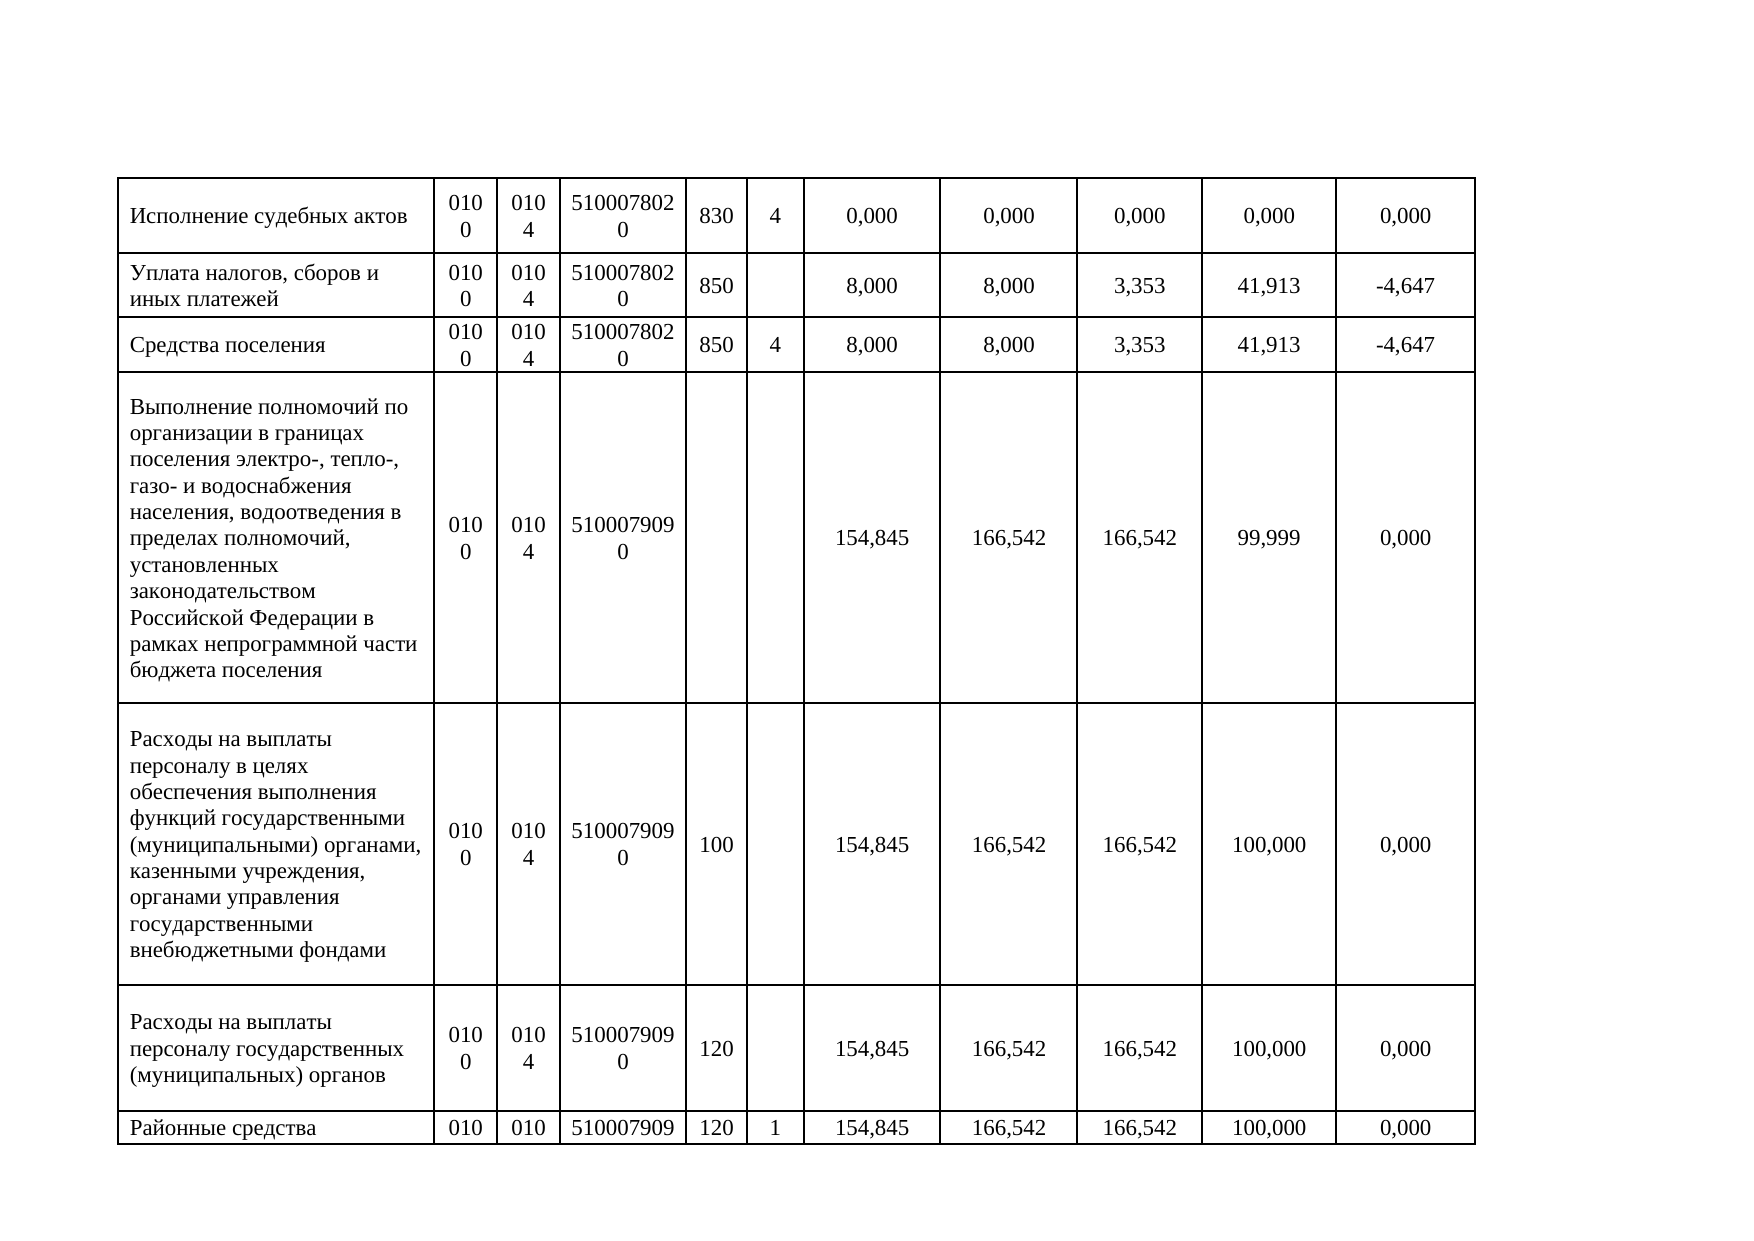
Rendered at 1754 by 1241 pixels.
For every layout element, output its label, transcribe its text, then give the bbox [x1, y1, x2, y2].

table_cell 5100079090 [561, 1112, 685, 1143]
table_cell Расходы на выплаты персоналу государственных (муниципальных) органов [119, 986, 433, 1110]
table_cell 5100079090 [561, 373, 685, 702]
table_cell Расходы на выплаты персоналу в целях обеспечения выполнения функций государственными (муниципальными) органами, казенными учреждения, органами управления государственными внебюджетными фондами [119, 704, 433, 983]
table_cell 154,845 [805, 986, 939, 1110]
table_cell 8,000 [941, 254, 1076, 316]
table_cell 166,542 [1078, 373, 1201, 702]
table_cell 830 [687, 179, 746, 252]
table_cell 0104 [498, 254, 559, 316]
table_cell 0100 [435, 318, 496, 371]
table_cell [687, 373, 746, 702]
table_cell [748, 986, 803, 1110]
table_cell 120 [687, 1112, 746, 1143]
table_cell Районные средства [119, 1112, 433, 1143]
table_cell 166,542 [941, 704, 1076, 983]
table_cell 166,542 [941, 373, 1076, 702]
table_cell 100,000 [1203, 704, 1335, 983]
table_cell 100 [687, 704, 746, 983]
table_cell 1 [748, 1112, 803, 1143]
table_cell [748, 704, 803, 983]
table_cell 0100 [435, 373, 496, 702]
table_cell Выполнение полномочий по организации в границах поселения электро-, тепло-, газо- и водоснабжения населения, водоотведения в пределах полномочий, установленных законодательством Российской Федерации в рамках непрограммной части бюджета поселения [119, 373, 433, 702]
table_cell 5100078020 [561, 254, 685, 316]
table_cell 166,542 [941, 1112, 1076, 1143]
table_cell 0104 [498, 318, 559, 371]
table_cell 4 [748, 318, 803, 371]
table_cell 0,000 [805, 179, 939, 252]
table_cell [748, 254, 803, 316]
table_cell 120 [687, 986, 746, 1110]
table_cell 41,913 [1203, 254, 1335, 316]
table_cell Средства поселения [119, 318, 433, 371]
table_cell 8,000 [805, 254, 939, 316]
table_cell 0,000 [1337, 1112, 1474, 1143]
table_cell 8,000 [941, 318, 1076, 371]
table_cell 850 [687, 254, 746, 316]
table_cell 0,000 [1337, 704, 1474, 983]
table_cell 0100 [435, 986, 496, 1110]
table_cell 154,845 [805, 704, 939, 983]
table_cell 154,845 [805, 373, 939, 702]
table_cell Уплата налогов, сборов и иных платежей [119, 254, 433, 316]
table_cell 8,000 [805, 318, 939, 371]
table_cell 0,000 [1203, 179, 1335, 252]
table_cell 166,542 [1078, 704, 1201, 983]
table_cell 4 [748, 179, 803, 252]
table_cell Исполнение судебных актов [119, 179, 433, 252]
table_cell 0100 [435, 704, 496, 983]
table_cell 5100078020 [561, 318, 685, 371]
table_cell 0104 [498, 704, 559, 983]
table_cell 166,542 [941, 986, 1076, 1110]
table_cell 0104 [498, 179, 559, 252]
table_cell -4,647 [1337, 318, 1474, 371]
table_cell 154,845 [805, 1112, 939, 1143]
table_cell 0,000 [1337, 986, 1474, 1110]
table_cell 0,000 [941, 179, 1076, 252]
table_cell 0,000 [1337, 179, 1474, 252]
table_cell -4,647 [1337, 254, 1474, 316]
table_cell 166,542 [1078, 986, 1201, 1110]
table_cell 0100 [435, 179, 496, 252]
table_cell 0104 [498, 986, 559, 1110]
table_cell 0100 [435, 1112, 496, 1143]
table_cell 100,000 [1203, 1112, 1335, 1143]
table_cell 3,353 [1078, 318, 1201, 371]
table_cell 5100079090 [561, 704, 685, 983]
table_cell 0100 [435, 254, 496, 316]
table_cell 850 [687, 318, 746, 371]
table_cell 100,000 [1203, 986, 1335, 1110]
table_cell 0104 [498, 1112, 559, 1143]
table_cell 166,542 [1078, 1112, 1201, 1143]
table_cell [748, 373, 803, 702]
table_cell 0104 [498, 373, 559, 702]
table_cell 99,999 [1203, 373, 1335, 702]
table_cell 41,913 [1203, 318, 1335, 371]
table_cell 5100078020 [561, 179, 685, 252]
table_cell 3,353 [1078, 254, 1201, 316]
table_cell 5100079090 [561, 986, 685, 1110]
table_cell 0,000 [1337, 373, 1474, 702]
table_cell 0,000 [1078, 179, 1201, 252]
